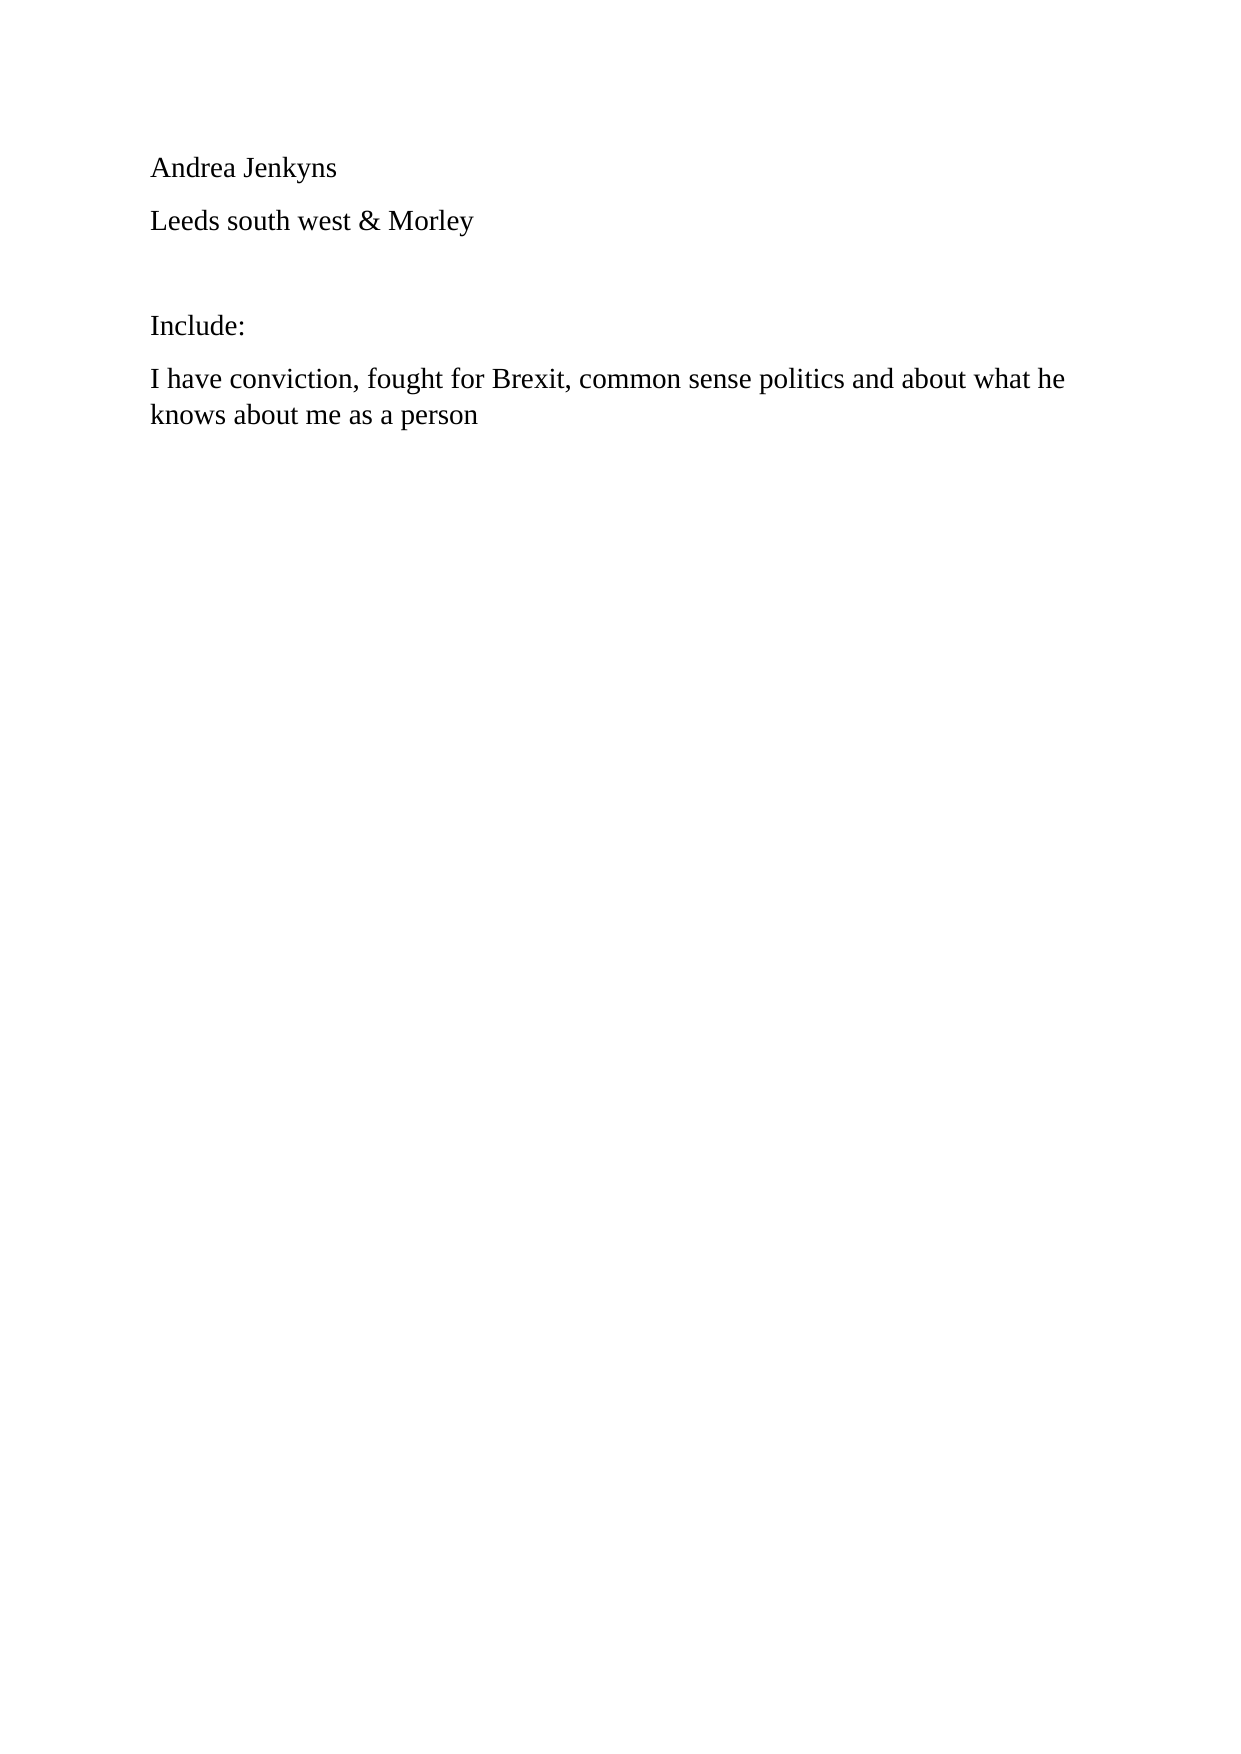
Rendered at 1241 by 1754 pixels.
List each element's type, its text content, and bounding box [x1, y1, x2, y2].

text Andrea Jenkyns [150, 150, 1090, 183]
text Leeds south west & Morley [150, 203, 1090, 236]
text Include: [150, 308, 1090, 342]
text I have conviction, fought for Brexit, common sense politics and about what he knows about me as a person [150, 361, 1090, 431]
